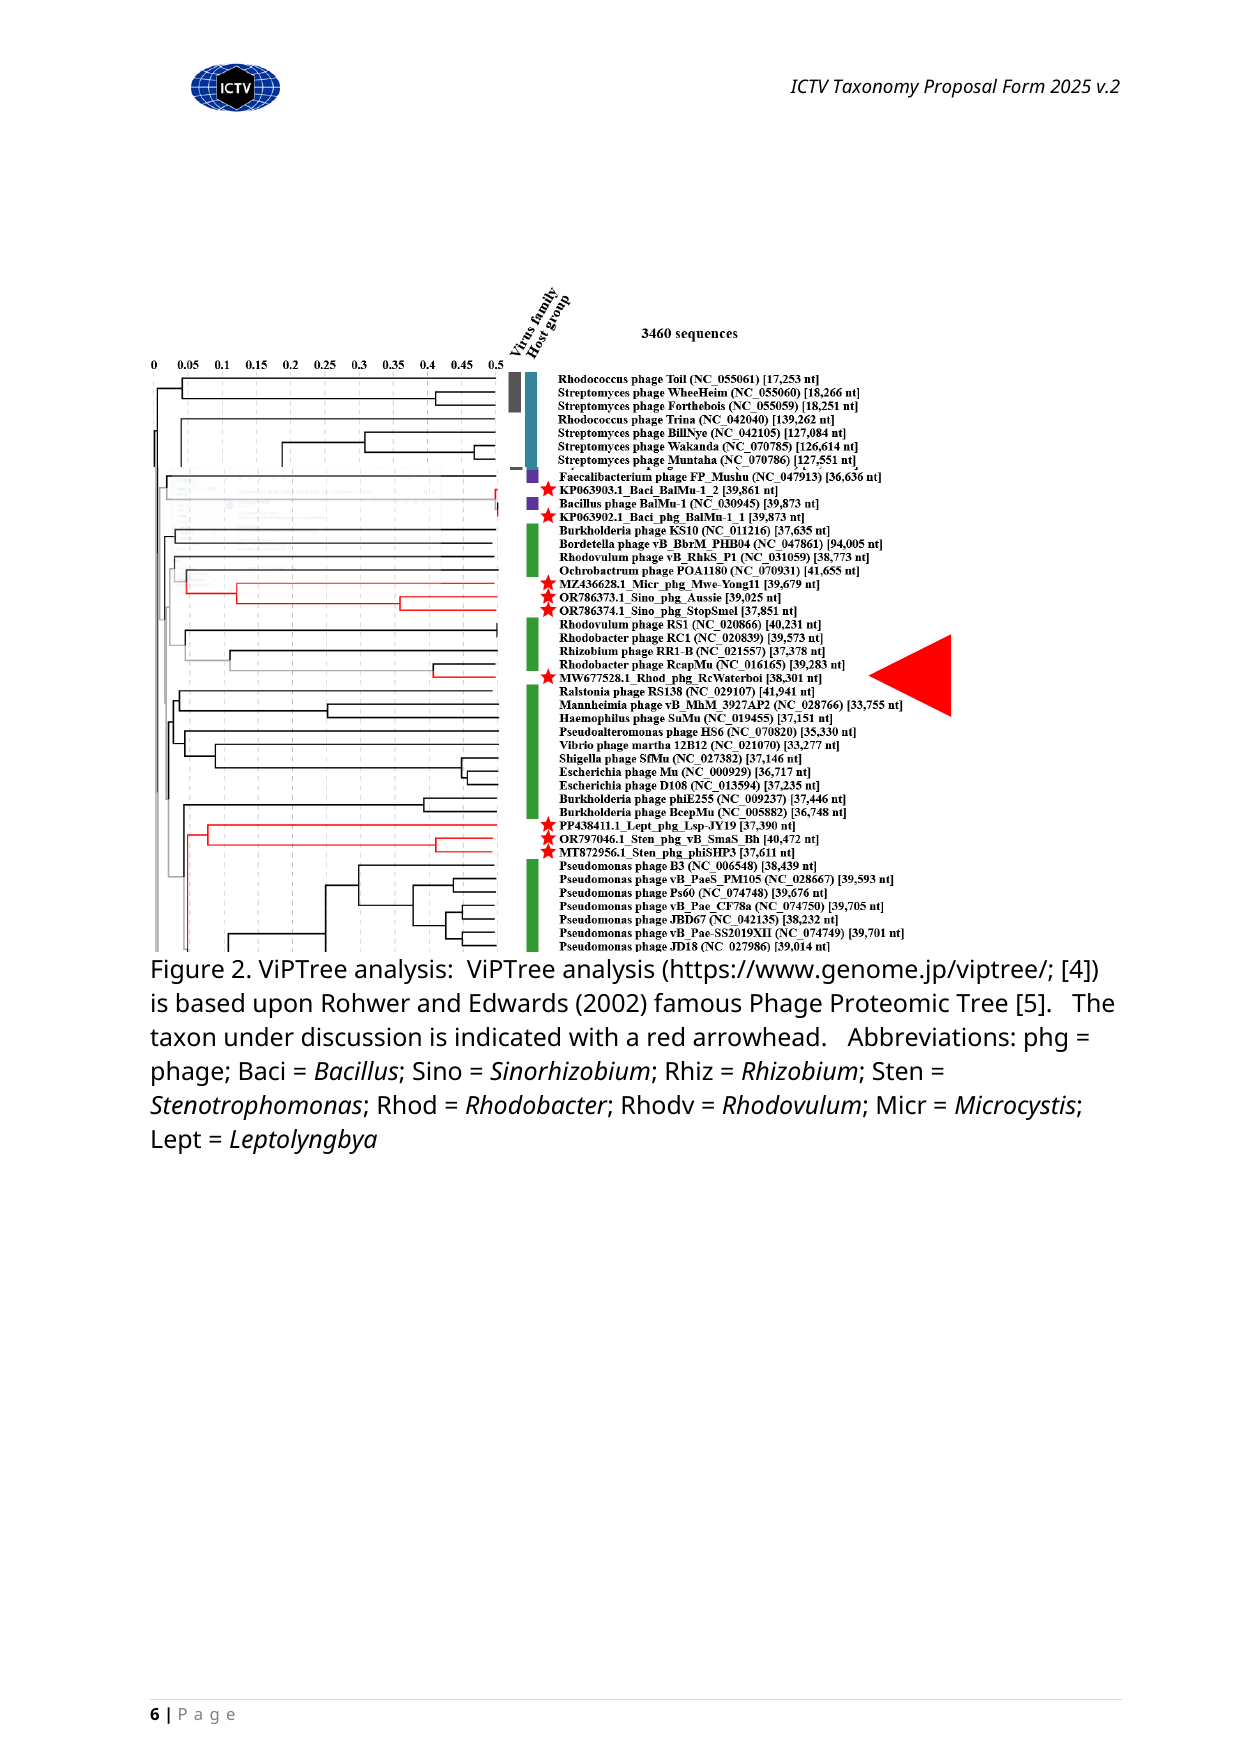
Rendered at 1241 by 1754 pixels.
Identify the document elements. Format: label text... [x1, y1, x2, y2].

text Figure 2. ViPTree analysis: ViPTree analysis (https://www.genome.jp/viptree/; [4]) is based upon Rohwer and Edwards (2002) famous Phage Proteomic Tree [5]. The taxon under discussion is indicated with a red arrowhead. Abbreviations: phg = phage; Baci = Bacillus; Sino = Sinorhizobium; Rhiz = Rhizobium; Sten = Stenotrophomonas; Rhod = Rhodobacter; Rhodv = Rhodovulum; Micr = Microcystis; Lept = Leptolyngbya [150, 952, 1122, 1156]
picture [190, 56, 282, 113]
picture [150, 286, 1123, 952]
